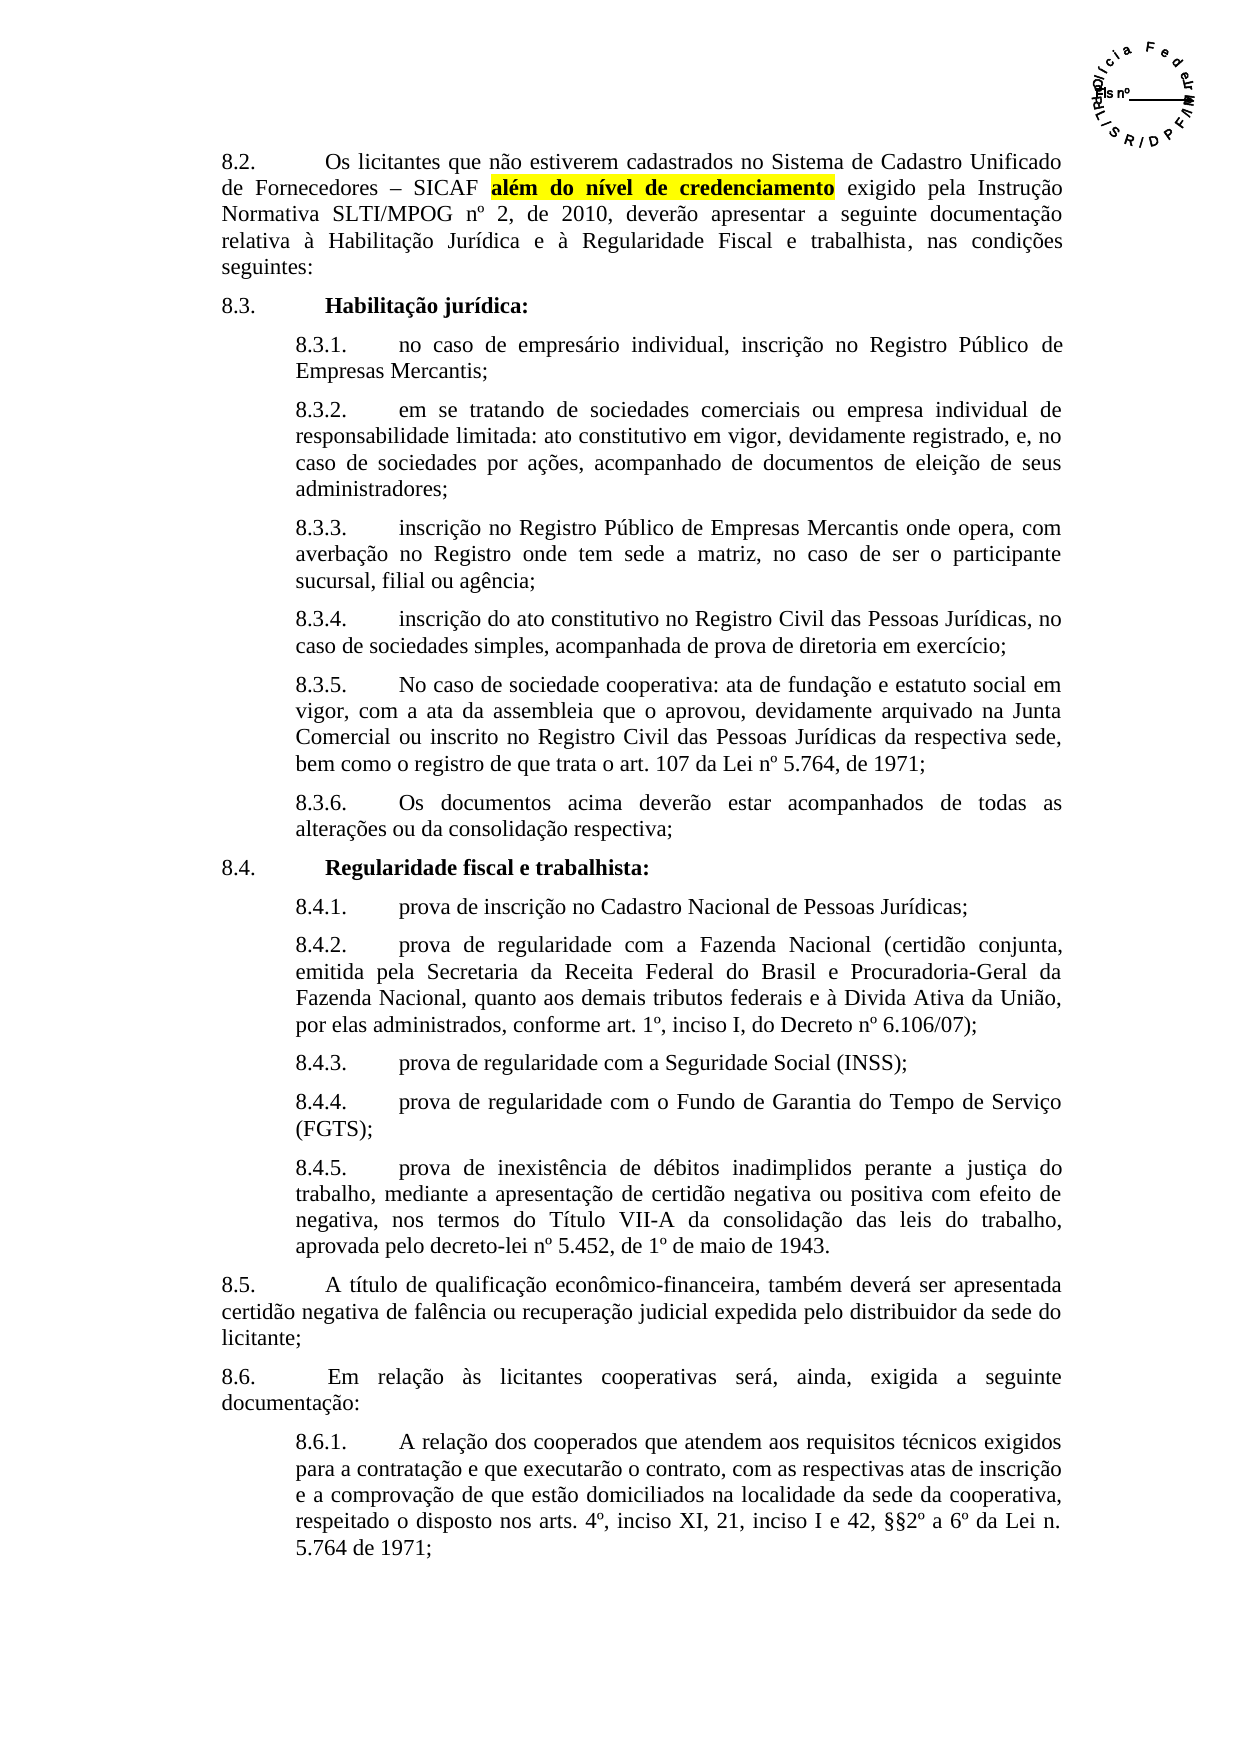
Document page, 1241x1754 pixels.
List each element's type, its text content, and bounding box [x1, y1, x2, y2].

list Os documentos acima deverão estar acompanhados de todas as alterações ou da consolidação respectiva; [295, 789, 1063, 841]
list A relação dos cooperados que atendem aos requisitos técnicos exigidos para a contratação e que executarão o contrato, com as respectivas atas de inscrição e a comprovação de que estão domiciliados na localidade da sede da cooperativa, respeitado o disposto nos arts. 4º, inciso XI, 21, inciso I e 42, §§2º a 6º da Lei n. 5.764 de 1971; [295, 1428, 1063, 1560]
list inscrição no Registro Público de Empresas Mercantis onde opera, com averbação no Registro onde tem sede a matriz, no caso de ser o participante sucursal, filial ou agência; [295, 514, 1063, 593]
list A título de qualificação econômico-financeira, também deverá ser apresentada certidão negativa de falência ou recuperação judicial expedida pelo distribuidor da sede do licitante; [221, 1271, 1063, 1351]
list em se tratando de sociedades comerciais ou empresa individual de responsabilidade limitada: ato constitutivo em vigor, devidamente registrado, e, no caso de sociedades por ações, acompanhado de documentos de eleição de seus administradores; [295, 396, 1063, 501]
list Habilitação jurídica: [221, 292, 1063, 318]
list Os licitantes que não estiverem cadastrados no Sistema de Cadastro Unificado de Fornecedores – SICAF além do nível de credenciamento exigido pela Instrução Normativa SLTI/MPOG nº 2, de 2010, deverão apresentar a seguinte documentação relativa à Habilitação Jurídica e à Regularidade Fiscal e trabalhista, nas condições seguintes: [221, 148, 1063, 279]
list Regularidade fiscal e trabalhista: [221, 854, 1063, 880]
list prova de regularidade com a Fazenda Nacional (certidão conjunta, emitida pela Secretaria da Receita Federal do Brasil e Procuradoria-Geral da Fazenda Nacional, quanto aos demais tributos federais e à Divida Ativa da União, por elas administrados, conforme art. 1º, inciso I, do Decreto nº 6.106/07); [295, 932, 1063, 1037]
list inscrição do ato constitutivo no Registro Civil das Pessoas Jurídicas, no caso de sociedades simples, acompanhada de prova de diretoria em exercício; [295, 606, 1063, 658]
list no caso de empresário individual, inscrição no Registro Público de Empresas Mercantis; [295, 331, 1063, 383]
list Em relação às licitantes cooperativas será, ainda, exigida a seguinte documentação: [221, 1363, 1063, 1416]
list prova de regularidade com o Fundo de Garantia do Tempo de Serviço (FGTS); [295, 1088, 1063, 1141]
list prova de inscrição no Cadastro Nacional de Pessoas Jurídicas; [295, 893, 1063, 919]
list prova de regularidade com a Seguridade Social (INSS); [295, 1049, 1063, 1076]
list prova de inexistência de débitos inadimplidos perante a justiça do trabalho, mediante a apresentação de certidão negativa ou positiva com efeito de negativa, nos termos do Título VII-A da consolidação das leis do trabalho, aprovada pelo decreto-lei nº 5.452, de 1º de maio de 1943. [295, 1153, 1063, 1259]
list No caso de sociedade cooperativa: ata de fundação e estatuto social em vigor, com a ata da assembleia que o aprovou, devidamente arquivado na Junta Comercial ou inscrito no Registro Civil das Pessoas Jurídicas da respectiva sede, bem como o registro de que trata o art. 107 da Lei nº 5.764, de 1971; [295, 671, 1063, 776]
